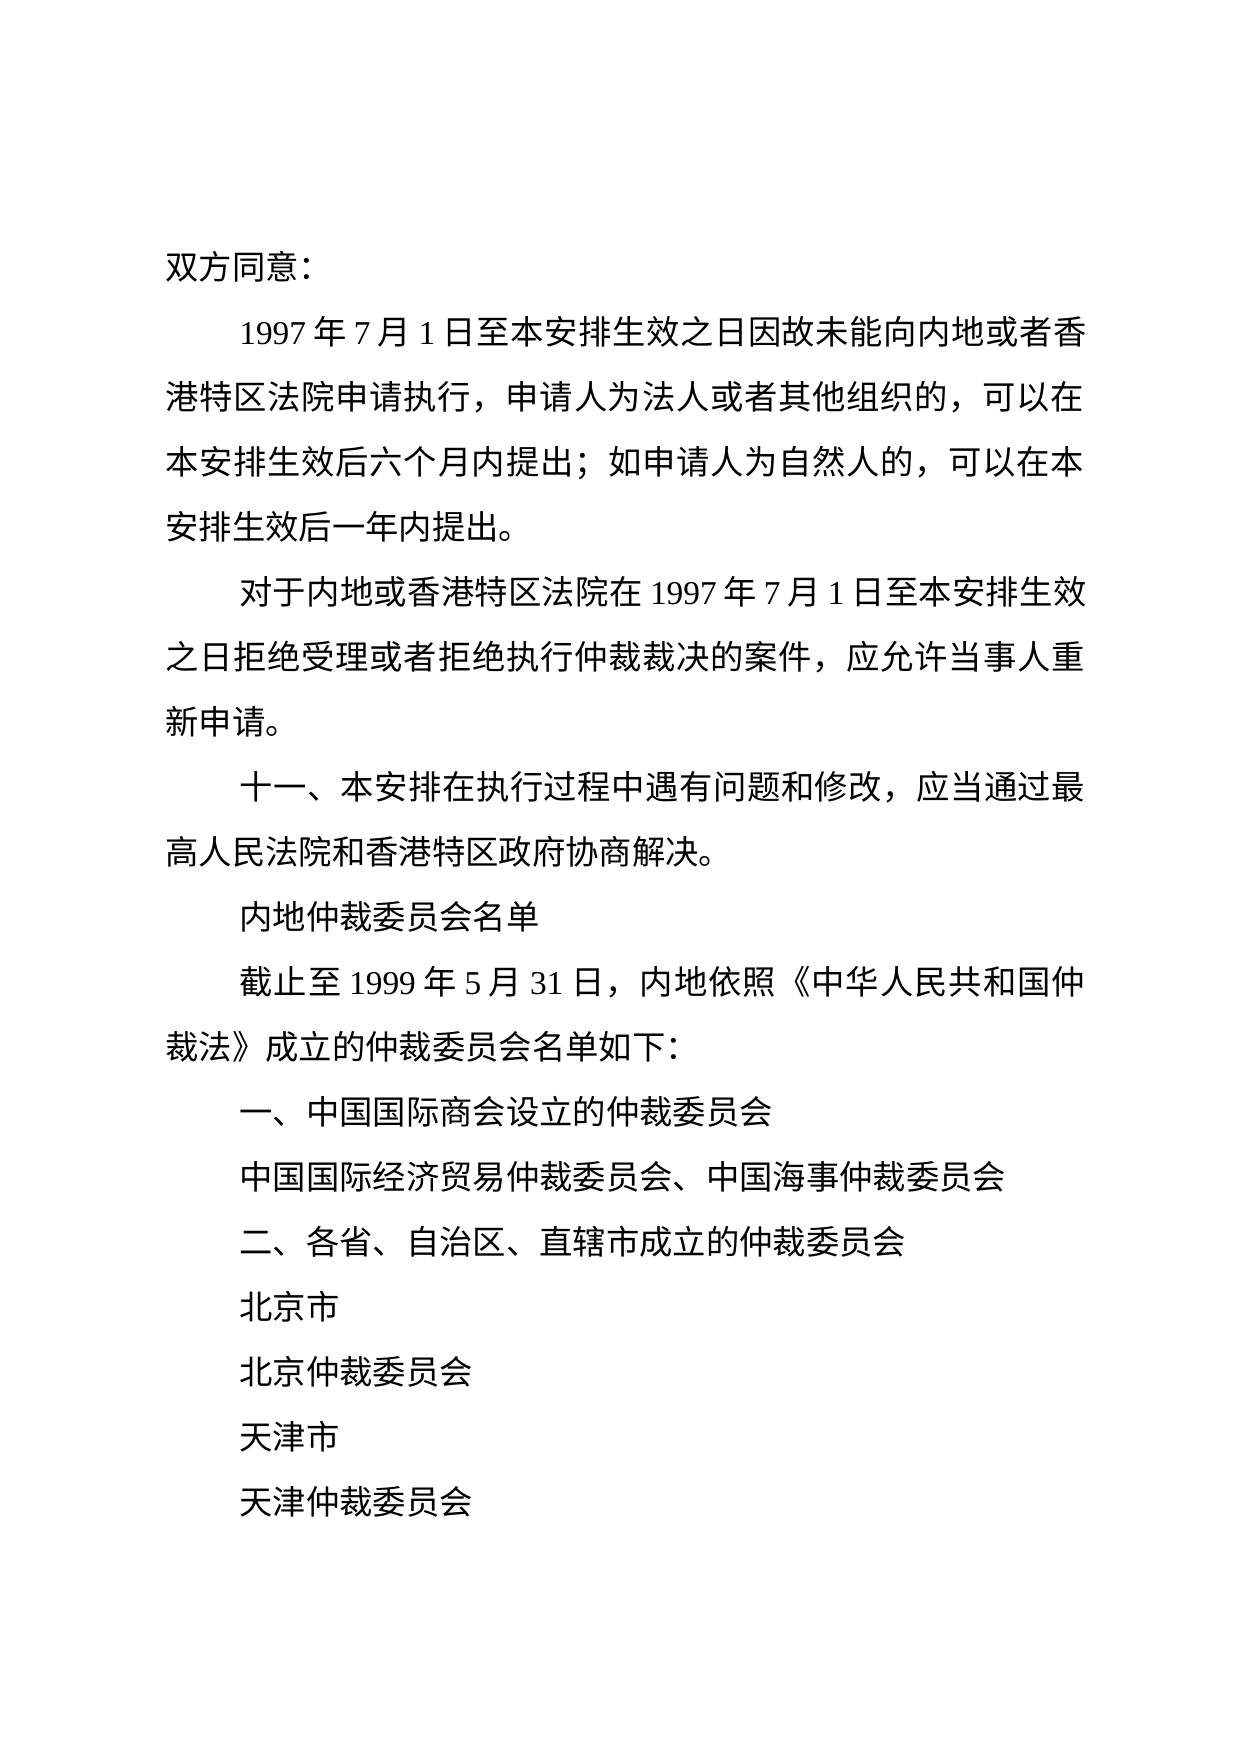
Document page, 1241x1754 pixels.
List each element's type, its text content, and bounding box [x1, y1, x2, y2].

text 十一、本安排在执行过程中遇有问题和修改，应当通过最高人民法院和香港特区政府协商解决。 [165, 753, 1087, 883]
text 截止至1999年5月31日，内地依照《中华人民共和国仲裁法》成立的仲裁委员会名单如下： [165, 948, 1087, 1078]
text 内地仲裁委员会名单 [165, 883, 1087, 948]
text 一、中国国际商会设立的仲裁委员会 [165, 1078, 1087, 1143]
text 北京市 [165, 1273, 1087, 1338]
text 北京仲裁委员会 [165, 1338, 1087, 1403]
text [165, 233, 1087, 298]
text 中国国际经济贸易仲裁委员会、中国海事仲裁委员会 [165, 1143, 1087, 1208]
text 天津市 [165, 1403, 1087, 1468]
text 对于内地或香港特区法院在1997年7月1日至本安排生效之日拒绝受理或者拒绝执行仲裁裁决的案件，应允许当事人重新申请。 [165, 558, 1087, 753]
text 1997年7月1日至本安排生效之日因故未能向内地或者香港特区法院申请执行，申请人为法人或者其他组织的，可以在本安排生效后六个月内提出；如申请人为自然人的，可以在本安排生效后一年内提出。 [165, 298, 1087, 558]
text 二、各省、自治区、直辖市成立的仲裁委员会 [165, 1208, 1087, 1273]
text 天津仲裁委员会 [165, 1468, 1087, 1533]
